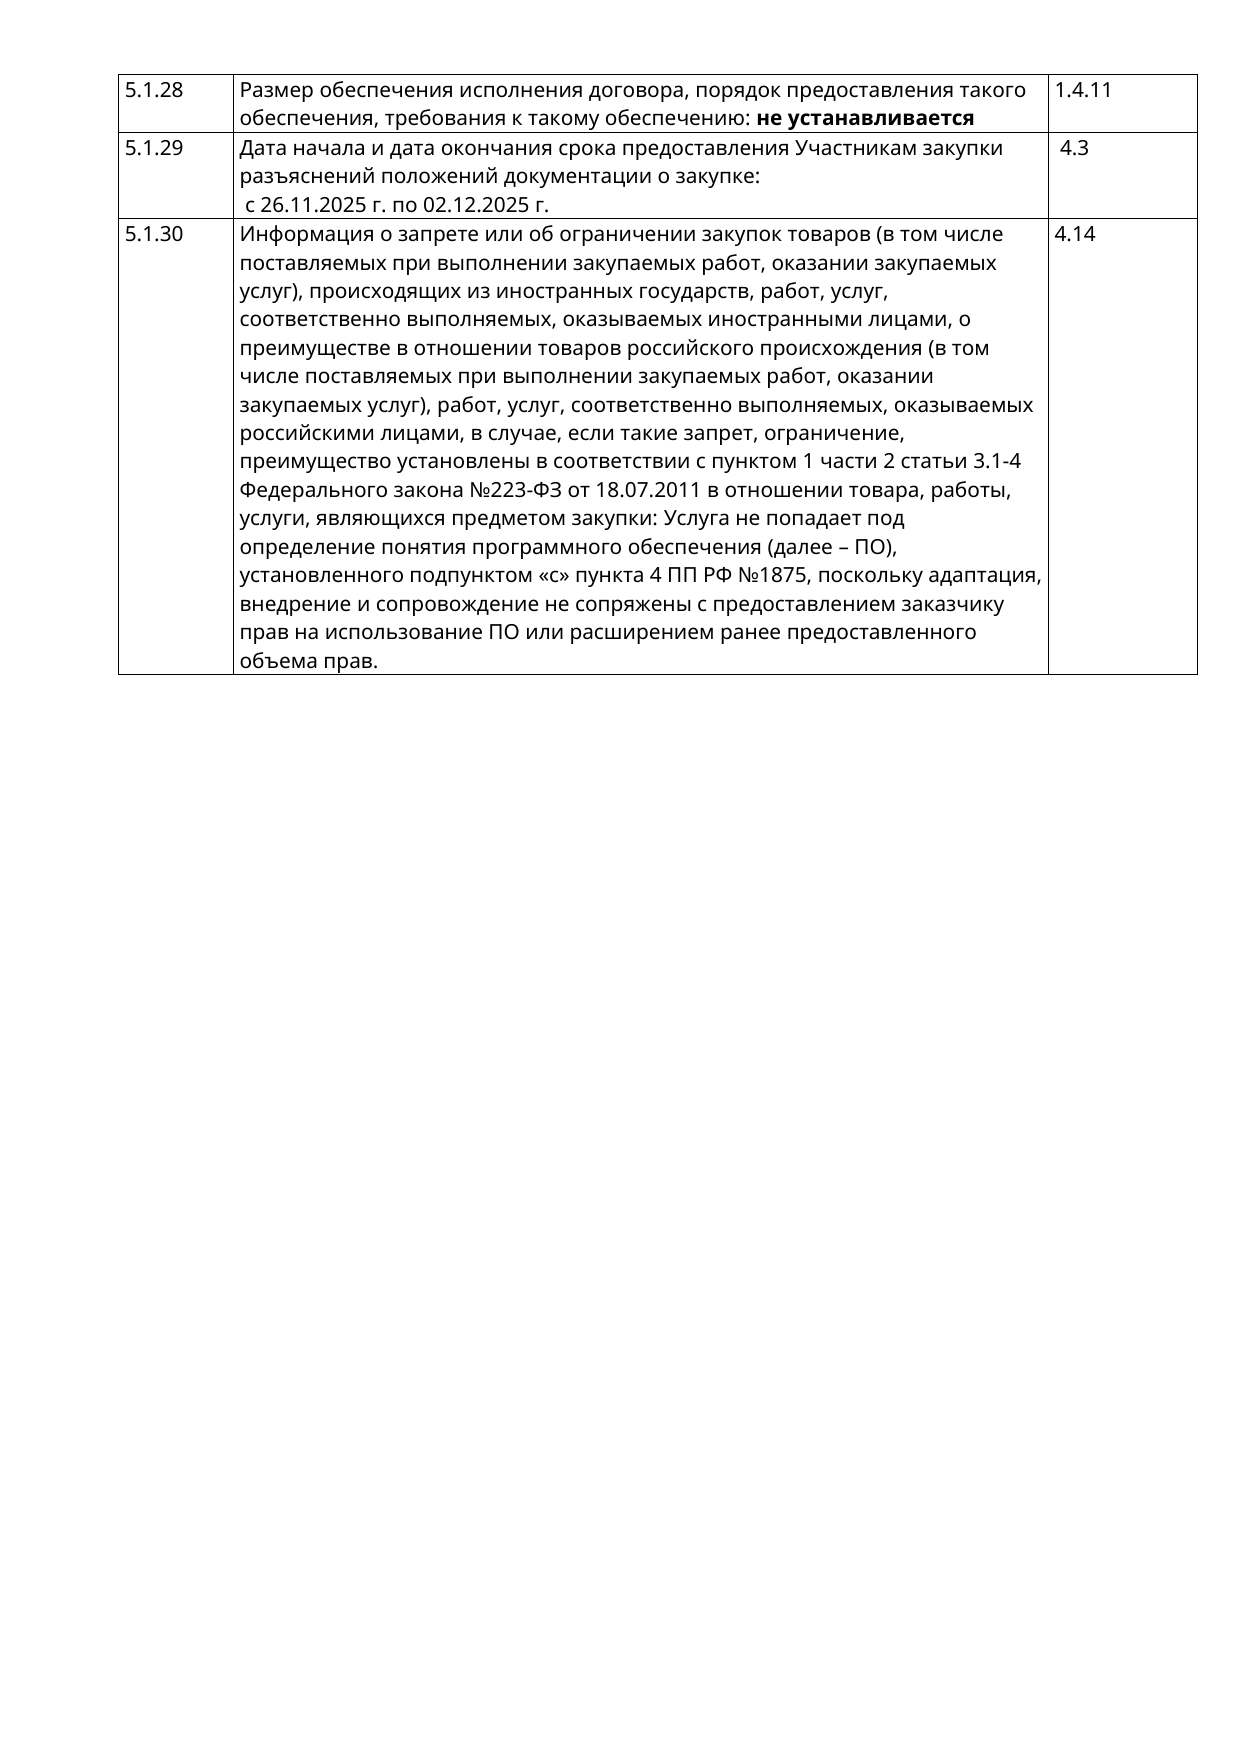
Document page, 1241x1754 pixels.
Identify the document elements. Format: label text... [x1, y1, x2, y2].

table_cell Размер обеспечения исполнения договора, порядок предоставления такого обеспечения, требования к такому обеспечению: не устанавливается [234, 75, 1048, 132]
table_cell 1.4.11 [1049, 75, 1197, 132]
table_cell 4.14 [1049, 219, 1197, 674]
table_cell [119, 133, 233, 218]
table_cell 4.3 [1049, 133, 1197, 218]
table_cell Дата начала и дата окончания срока предоставления Участникам закупки разъяснений положений документации о закупке: с 26.11.2025 г. по 02.12.2025 г. [234, 133, 1048, 218]
table_cell [119, 75, 233, 132]
table_cell [119, 219, 233, 674]
table_cell Информация о запрете или об ограничении закупок товаров (в том числе поставляемых при выполнении закупаемых работ, оказании закупаемых услуг), происходящих из иностранных государств, работ, услуг, соответственно выполняемых, оказываемых иностранными лицами, о преимуществе в отношении товаров российского происхождения (в том числе поставляемых при выполнении закупаемых работ, оказании закупаемых услуг), работ, услуг, соответственно выполняемых, оказываемых российскими лицами, в случае, если такие запрет, ограничение, преимущество установлены в соответствии с пунктом 1 части 2 статьи 3.1-4 Федерального закона №223-ФЗ от 18.07.2011 в отношении товара, работы, услуги, являющихся предметом закупки: Услуга не попадает под определение понятия программного обеспечения (далее – ПО), установленного подпунктом «с» пункта 4 ПП РФ №1875, поскольку адаптация, внедрение и сопровождение не сопряжены с предоставлением заказчику прав на использование ПО или расширением ранее предоставленного объема прав. [234, 219, 1048, 674]
